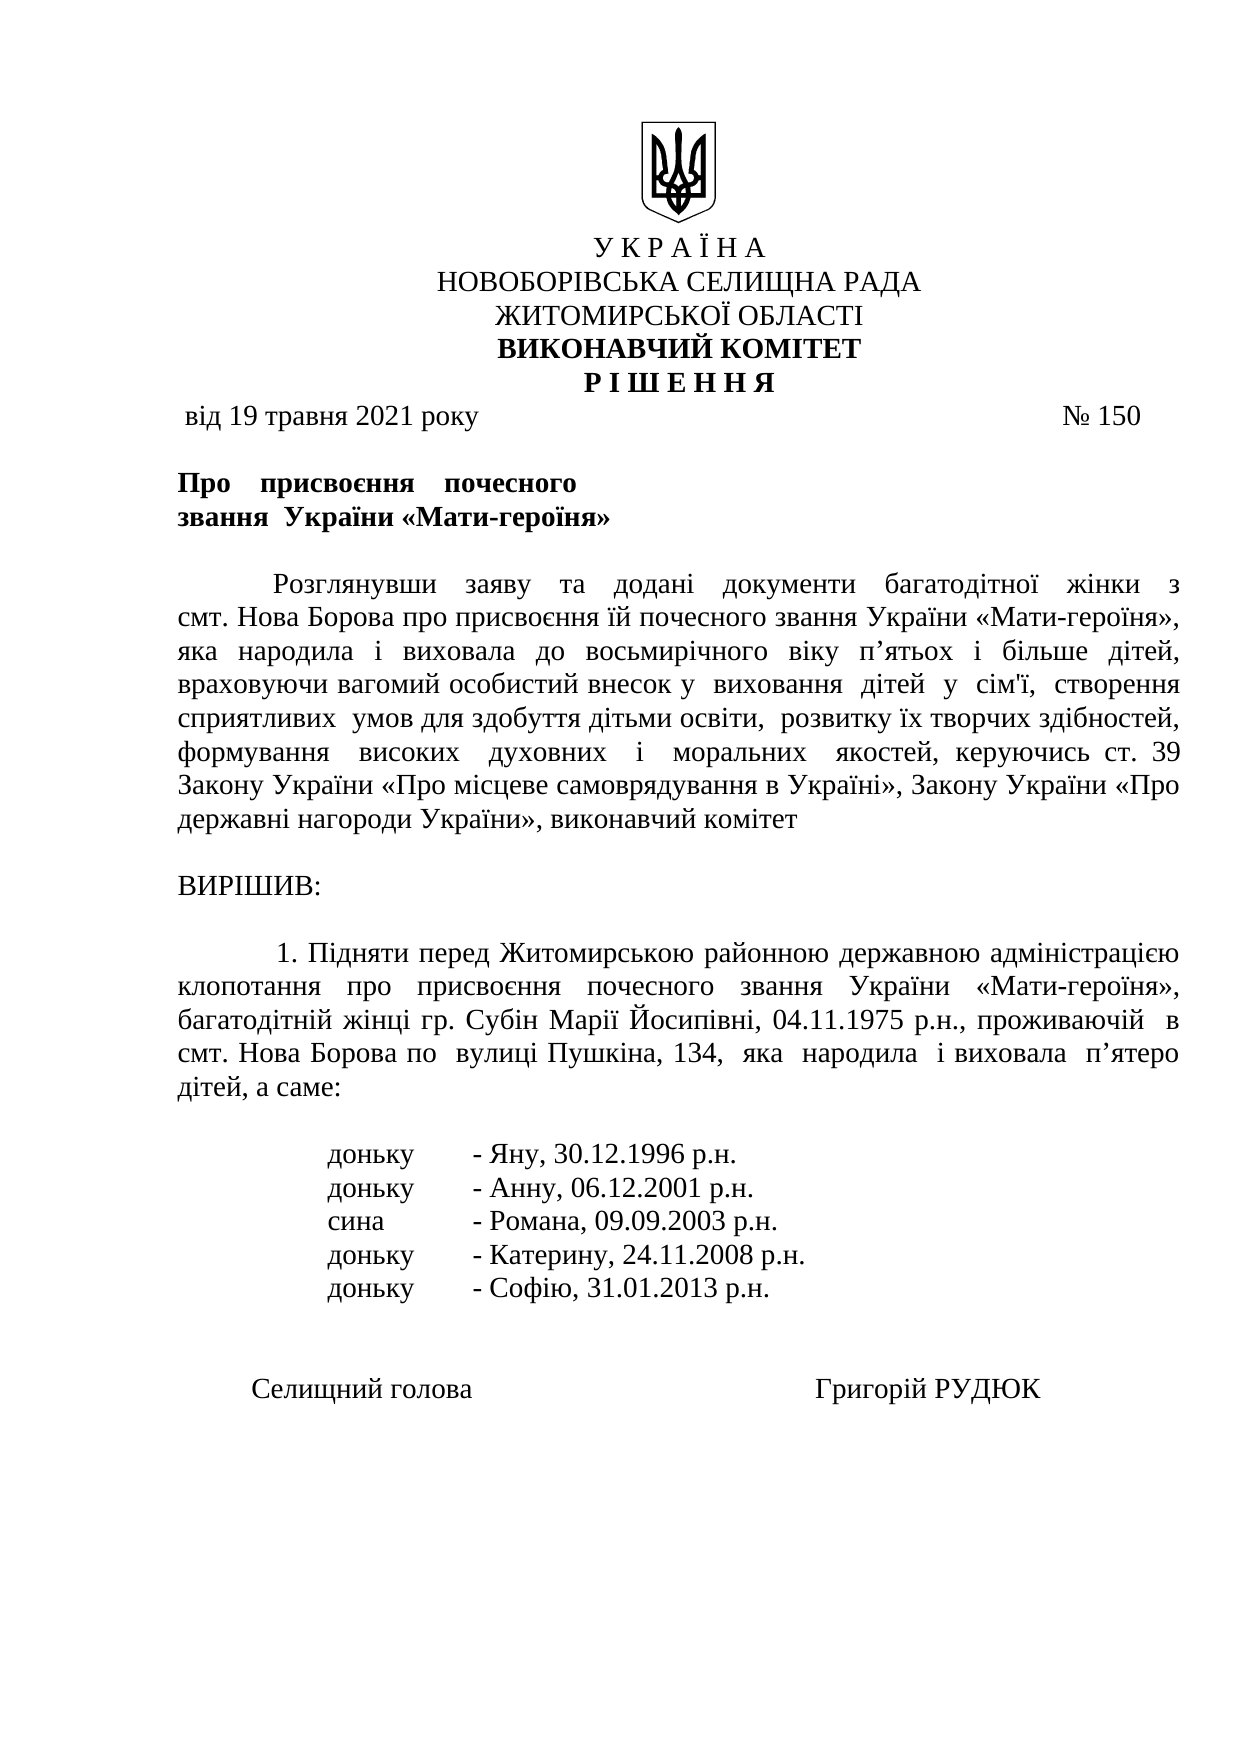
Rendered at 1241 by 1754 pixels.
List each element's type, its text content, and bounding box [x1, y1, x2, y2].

text Про присвоєння почесного [177, 465, 1181, 499]
list доньку - Яну, 30.12.1996 р.н. [327, 1136, 1181, 1170]
text 1. Підняти перед Житомирською районною державною адміністрацією клопотання про присвоєння почесного звання України «Мати-героїня», багатодітній жінці гр. Субін Марії Йосипівні, 04.11.1975 р.н., проживаючій в смт. Нова Борова по вулиці Пушкіна, 134, яка народила і виховала п’ятеро дітей, а саме: [177, 935, 1181, 1103]
text Р І Ш Е Н Н Я [177, 365, 1181, 398]
list сина - Романа, 09.09.2003 р.н. [327, 1203, 1181, 1237]
text ЖИТОМИРСЬКОЇ ОБЛАСТІ [177, 298, 1181, 331]
text ВИРІШИВ: [177, 868, 1181, 901]
text Розглянувши заяву та додані документи багатодітної жінки з смт. Нова Борова про присвоєння їй почесного звання України «Мати-героїня», яка народила і виховала до восьмирічного віку п’ятьох і більше дітей, враховуючи вагомий особистий внесок у виховання дітей у сім'ї, створення сприятливих умов для здобуття дітьми освіти, розвитку їх творчих здібностей, формування високих духовних і моральних якостей, керуючись ст. 39 Закону України «Про місцеве самоврядування в Україні», Закону України «Про державні нагороди України», виконавчий комітет [177, 566, 1181, 834]
list доньку - Анну, 06.12.2001 р.н. [327, 1170, 1181, 1203]
text У К Р А Ї Н А [177, 231, 1181, 264]
text від 19 травня 2021 року № 150 [177, 398, 1181, 432]
text НОВОБОРІВСЬКА СЕЛИЩНА РАДА [177, 264, 1181, 298]
text звання України «Мати-героїня» [177, 499, 1181, 532]
text Селищний голова Григорій РУДЮК [177, 1371, 1181, 1404]
list доньку - Софію, 31.01.2013 р.н. [327, 1270, 1181, 1304]
text ВИКОНАВЧИЙ КОМІТЕТ [177, 331, 1181, 365]
list доньку - Катерину, 24.11.2008 р.н. [327, 1237, 1181, 1270]
picture [634, 118, 724, 231]
